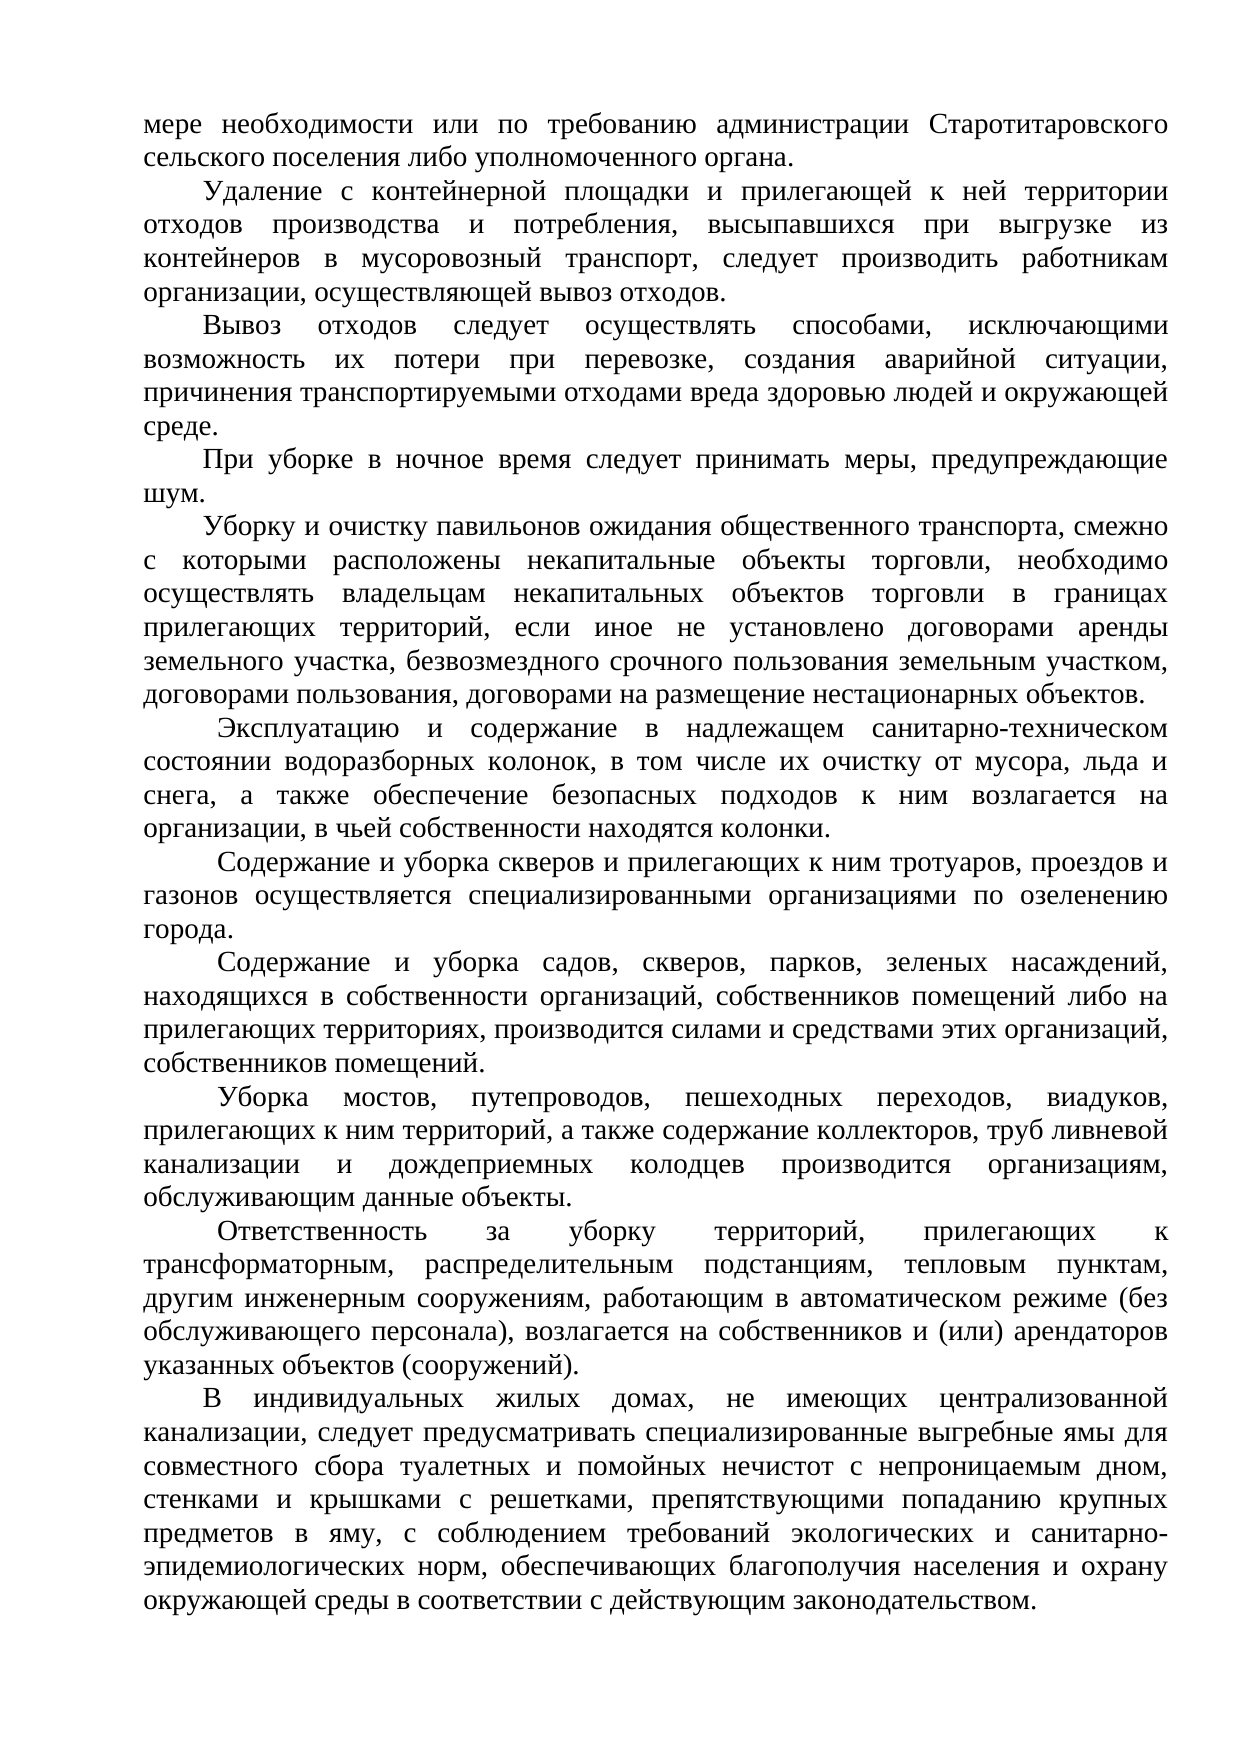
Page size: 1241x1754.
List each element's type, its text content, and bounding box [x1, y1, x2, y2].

text Эксплуатацию и содержание в надлежащем санитарно-техническом состоянии водоразборных колонок, в том числе их очистку от мусора, льда и снега, а также обеспечение безопасных подходов к ним возлагается на организации, в чьей собственности находятся колонки. [143, 710, 1169, 844]
text Вывоз отходов следует осуществлять способами, исключающими возможность их потери при перевозке, создания аварийной ситуации, причинения транспортируемыми отходами вреда здоровью людей и окружающей среде. [143, 307, 1169, 441]
text Уборку и очистку павильонов ожидания общественного транспорта, смежно с которыми расположены некапитальные объекты торговли, необходимо осуществлять владельцам некапитальных объектов торговли в границах прилегающих территорий, если иное не установлено договорами аренды земельного участка, безвозмездного срочного пользования земельным участком, договорами пользования, договорами на размещение нестационарных объектов. [143, 508, 1169, 710]
text Удаление с контейнерной площадки и прилегающей к ней территории отходов производства и потребления, высыпавшихся при выгрузке из контейнеров в мусоровозный транспорт, следует производить работникам организации, осуществляющей вывоз отходов. [143, 173, 1169, 307]
text Уборка мостов, путепроводов, пешеходных переходов, виадуков, прилегающих к ним территорий, а также содержание коллекторов, труб ливневой канализации и дождеприемных колодцев производится организациям, обслуживающим данные объекты. [143, 1079, 1169, 1213]
text Ответственность за уборку территорий, прилегающих к трансформаторным, распределительным подстанциям, тепловым пунктам, другим инженерным сооружениям, работающим в автоматическом режиме (без обслуживающего персонала), возлагается на собственников и (или) арендаторов указанных объектов (сооружений). [143, 1213, 1169, 1381]
text Содержание и уборка садов, скверов, парков, зеленых насаждений, находящихся в собственности организаций, собственников помещений либо на прилегающих территориях, производится силами и средствами этих организаций, собственников помещений. [143, 944, 1169, 1079]
text При уборке в ночное время следует принимать меры, предупреждающие шум. [143, 441, 1169, 508]
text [143, 106, 1169, 173]
text Содержание и уборка скверов и прилегающих к ним тротуаров, проездов и газонов осуществляется специализированными организациями по озеленению города. [143, 844, 1169, 944]
text В индивидуальных жилых домах, не имеющих централизованной канализации, следует предусматривать специализированные выгребные ямы для совместного сбора туалетных и помойных нечистот с непроницаемым дном, стенками и крышками с решетками, препятствующими попаданию крупных предметов в яму, с соблюдением требований экологических и санитарно-эпидемиологических норм, обеспечивающих благополучия населения и охрану окружающей среды в соответствии с действующим законодательством. [143, 1381, 1169, 1615]
